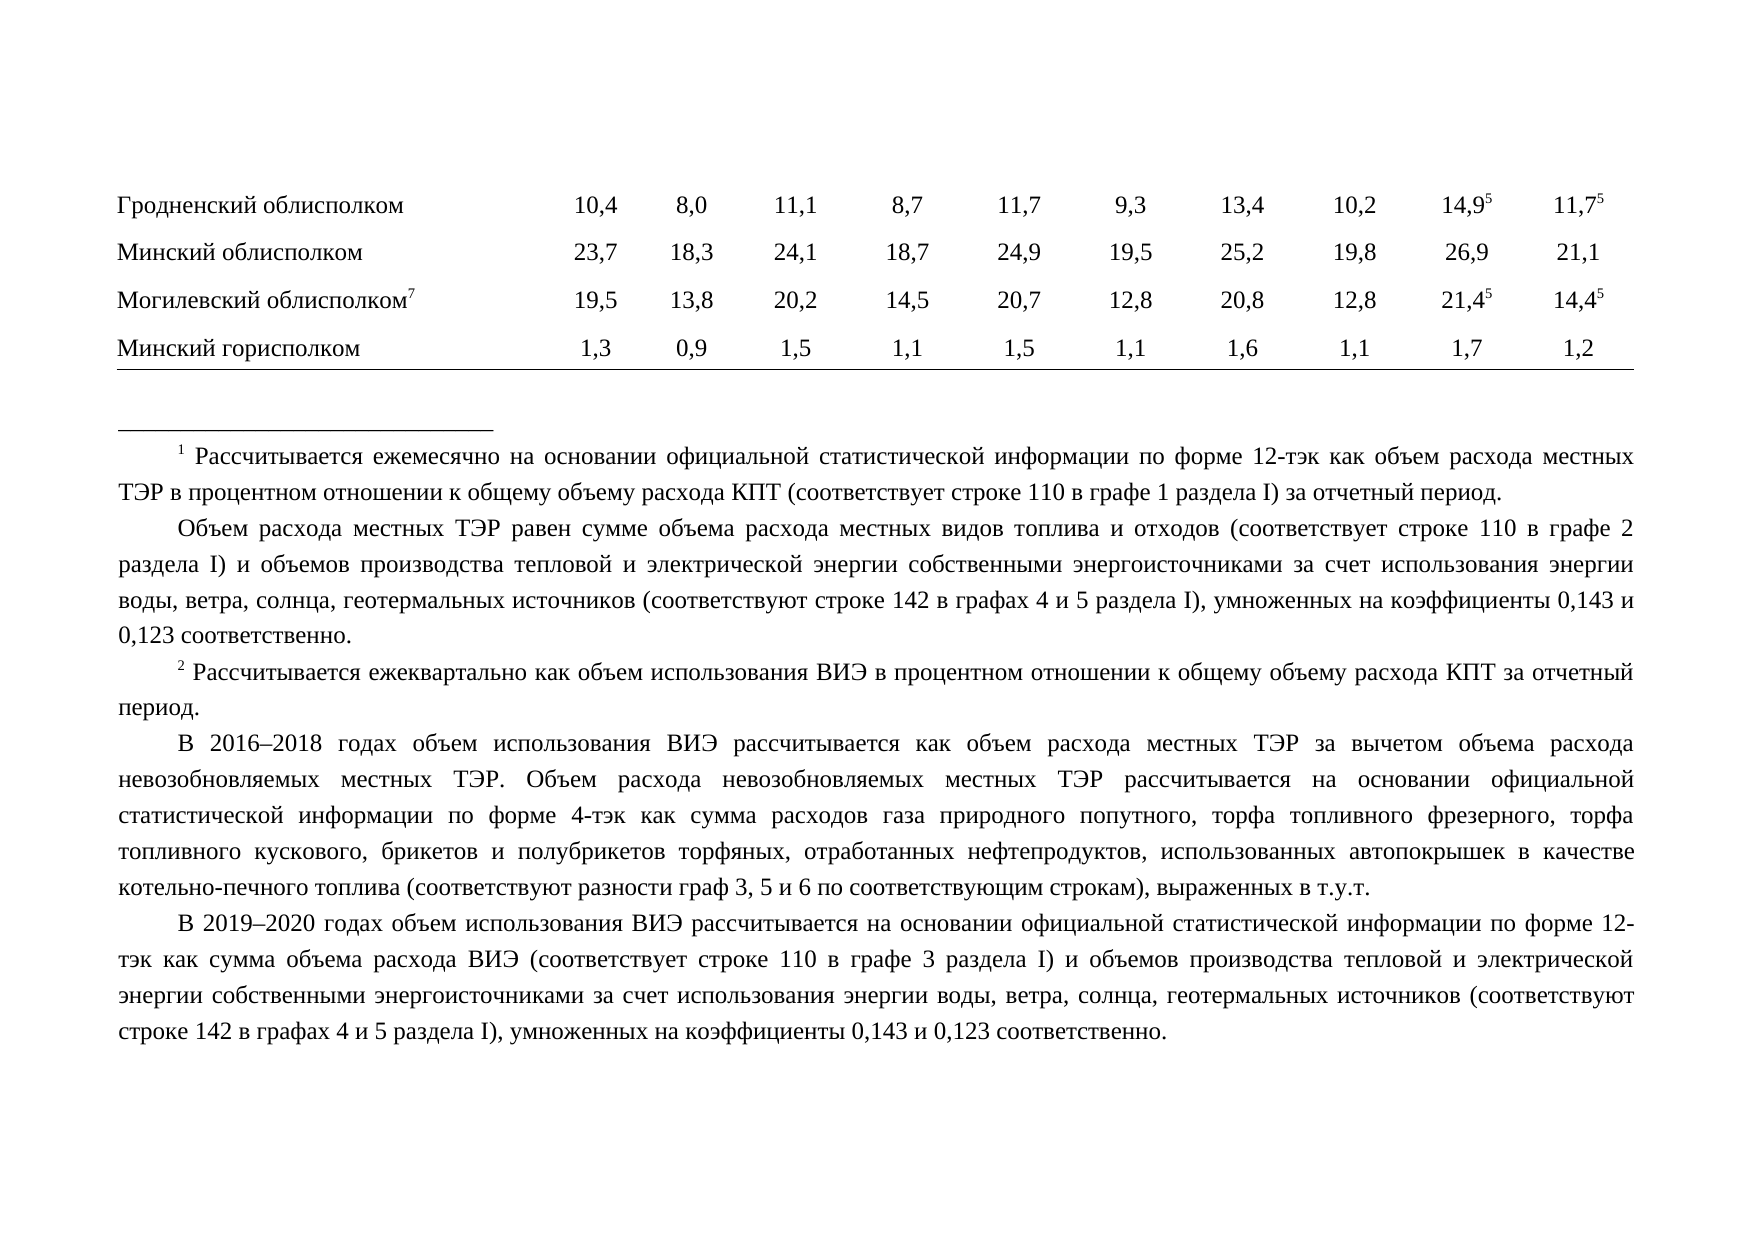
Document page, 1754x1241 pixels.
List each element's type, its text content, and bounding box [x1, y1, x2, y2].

text 2 Рассчитывается ежеквартально как объем использования ВИЭ в процентном отношении к общему объему расхода КПТ за отчетный период. [118, 657, 1636, 721]
text Объем расхода местных ТЭР равен сумме объема расхода местных видов топлива и отходов (соответствует строке 110 в графе 2 раздела I) и объемов производства тепловой и электрической энергии собственными энергоисточниками за счет использования энергии воды, ветра, солнца, геотермальных источников (соответствуют строке 142 в графах 4 и 5 раздела I), умноженных на коэффициенты 0,143 и 0,123 соответственно. [118, 513, 1636, 649]
text В 2019–2020 годах объем использования ВИЭ рассчитывается на основании официальной статистической информации по форме 12-тэк как сумма объема расхода ВИЭ (соответствует строке 110 в графе 3 раздела I) и объемов производства тепловой и электрической энергии собственными энергоисточниками за счет использования энергии воды, ветра, солнца, геотермальных источников (соответствуют строке 142 в графах 4 и 5 раздела I), умноженных на коэффициенты 0,143 и 0,123 соответственно. [118, 908, 1636, 1045]
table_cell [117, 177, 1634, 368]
text ______________________________ [118, 405, 1636, 434]
text 1 Рассчитывается ежемесячно на основании официальной статистической информации по форме 12-тэк как объем расхода местных ТЭР в процентном отношении к общему объему расхода КПТ (соответствует строке 110 в графе 1 раздела I) за отчетный период. [118, 441, 1636, 506]
text В 2016–2018 годах объем использования ВИЭ рассчитывается как объем расхода местных ТЭР за вычетом объема расхода невозобновляемых местных ТЭР. Объем расхода невозобновляемых местных ТЭР рассчитывается на основании официальной статистической информации по форме 4-тэк как сумма расходов газа природного попутного, торфа топливного фрезерного, торфа топливного кускового, брикетов и полубрикетов торфяных, отработанных нефтепродуктов, использованных автопокрышек в качестве котельно-печного топлива (соответствуют разности граф 3, 5 и 6 по соответствующим строкам), выраженных в т.у.т. [118, 728, 1636, 901]
